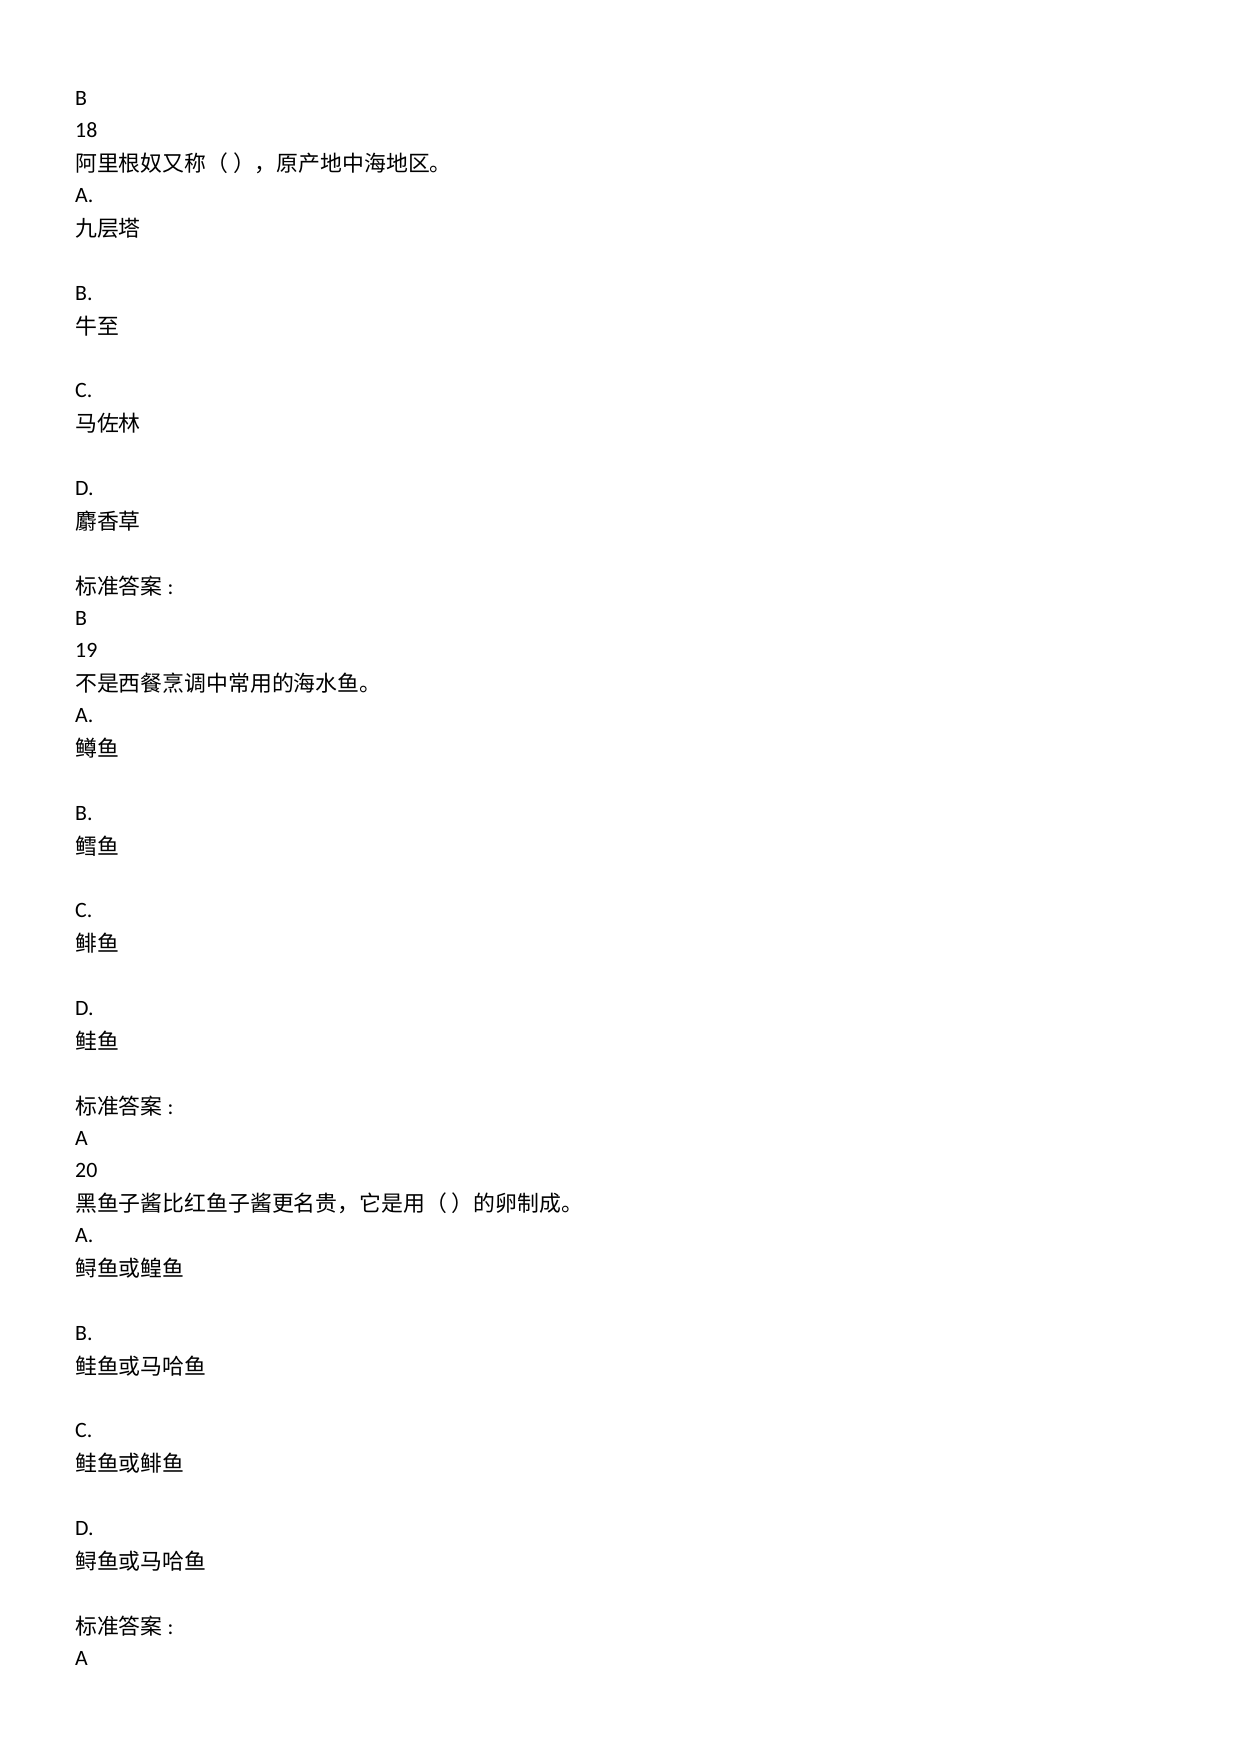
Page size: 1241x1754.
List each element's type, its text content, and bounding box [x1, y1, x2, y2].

text C. [75, 893, 1165, 926]
text C. [75, 373, 1165, 406]
text 阿里根奴又称（ ），原产地中海地区。 [75, 146, 1165, 178]
text D. [75, 1511, 1165, 1543]
text 九层塔 [75, 211, 1165, 243]
text 不是西餐烹调中常用的海水鱼。 [75, 666, 1165, 698]
text 鳟鱼 [75, 731, 1165, 763]
text 标准答案 : [75, 1608, 1165, 1641]
text A [75, 1641, 1165, 1673]
text 鲱鱼 [75, 926, 1165, 958]
text A [75, 1121, 1165, 1153]
text 黑鱼子酱比红鱼子酱更名贵，它是用（ ）的卵制成。 [75, 1186, 1165, 1218]
text 标准答案 : [75, 1088, 1165, 1121]
text A. [75, 178, 1165, 211]
text 19 [75, 633, 1165, 666]
text 鲟鱼或马哈鱼 [75, 1543, 1165, 1576]
text 鳕鱼 [75, 828, 1165, 861]
text C. [75, 1413, 1165, 1446]
text 20 [75, 1153, 1165, 1186]
text 牛至 [75, 308, 1165, 341]
text 鲟鱼或鳇鱼 [75, 1251, 1165, 1283]
text 标准答案 : [75, 568, 1165, 601]
text A. [75, 698, 1165, 731]
text 马佐林 [75, 406, 1165, 438]
text B [75, 601, 1165, 633]
text D. [75, 991, 1165, 1023]
text D. [75, 471, 1165, 503]
text 麝香草 [75, 503, 1165, 536]
text B. [75, 276, 1165, 308]
text A. [75, 1218, 1165, 1251]
text 鲑鱼 [75, 1023, 1165, 1056]
text 18 [75, 113, 1165, 146]
text 鲑鱼或鲱鱼 [75, 1446, 1165, 1478]
text B [75, 81, 1165, 113]
text 鲑鱼或马哈鱼 [75, 1348, 1165, 1381]
text B. [75, 796, 1165, 828]
text B. [75, 1316, 1165, 1348]
